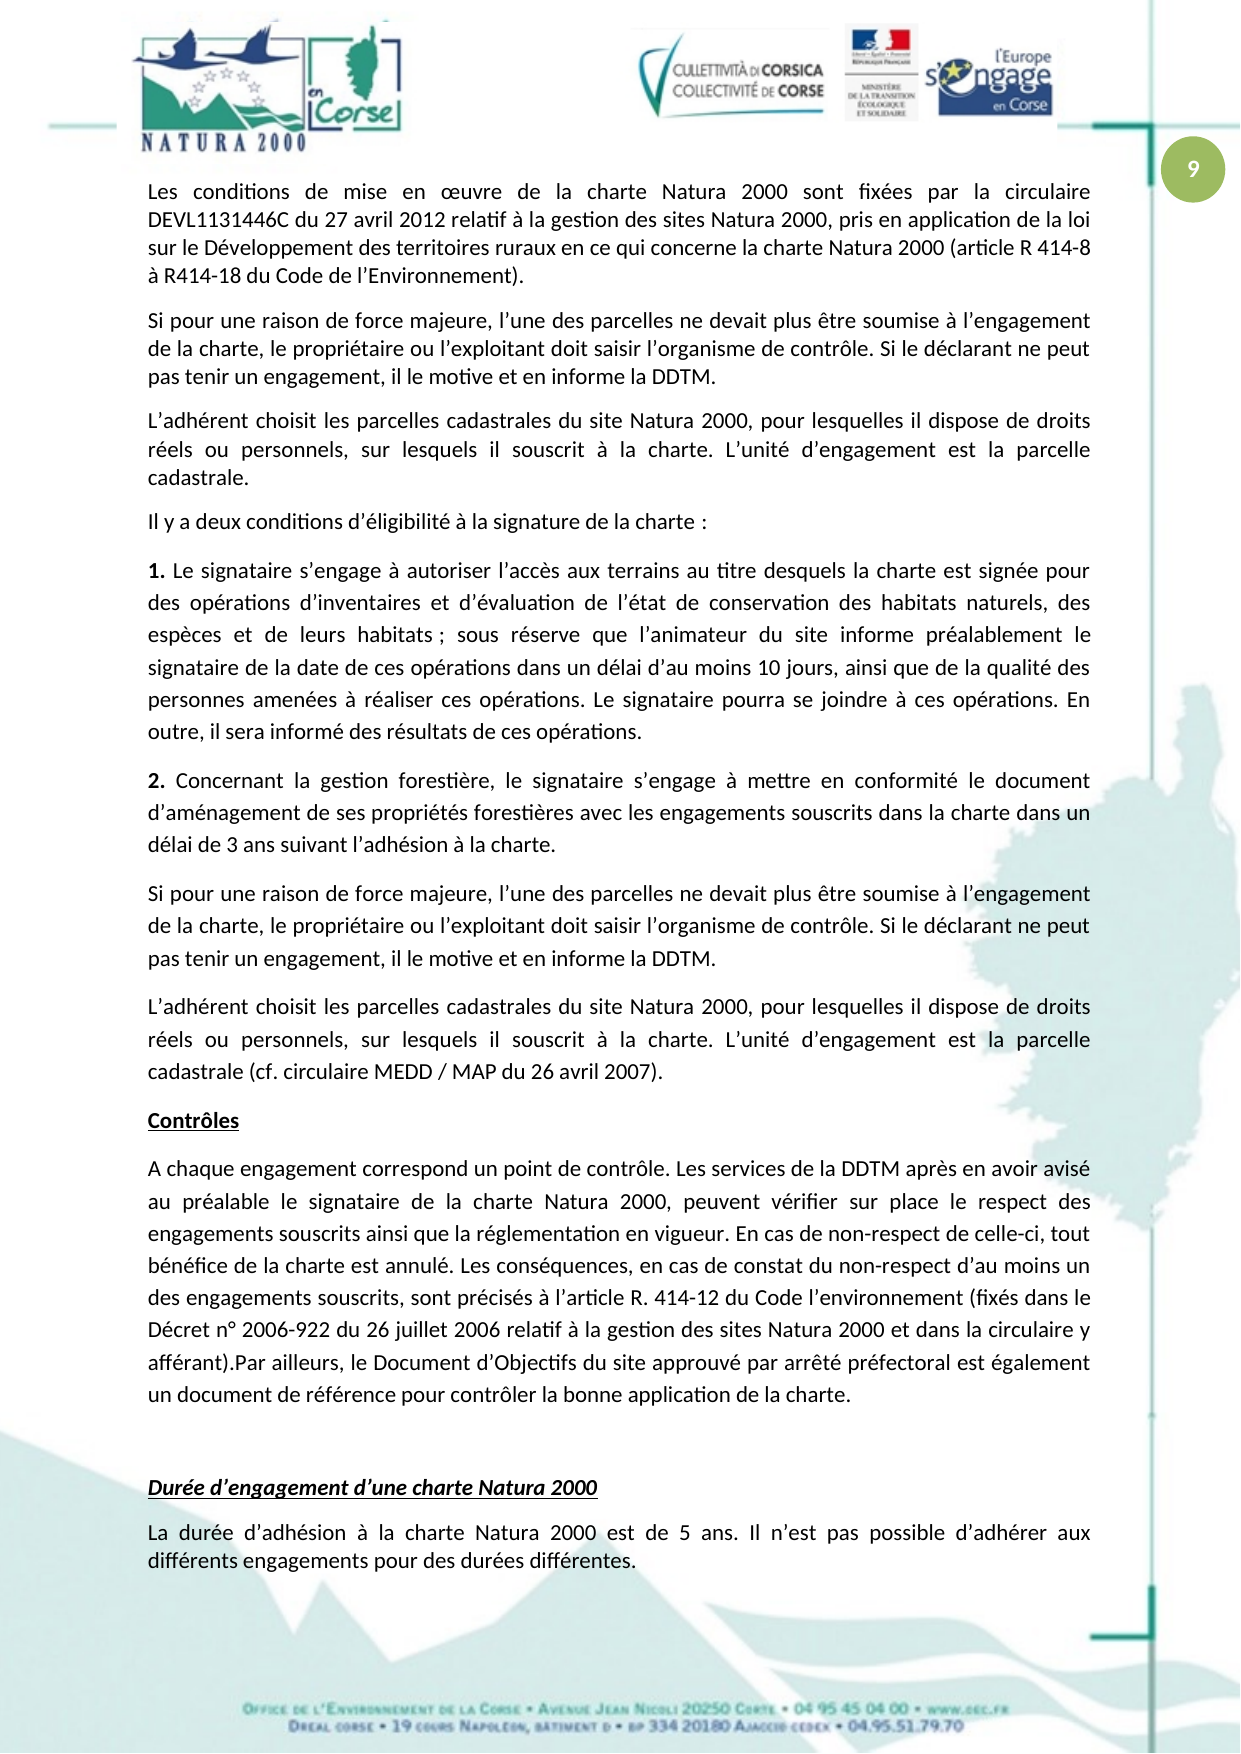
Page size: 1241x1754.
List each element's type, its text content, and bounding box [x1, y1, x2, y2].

text La durée d’adhésion à la charte Natura 2000 est de 5 ans. Il n’est pas possible d’adhérer aux différents engagements pour des durées différentes. [148, 1518, 1092, 1574]
text L’adhérent choisit les parcelles cadastrales du site Natura 2000, pour lesquelles il dispose de droits réels ou personnels, sur lesquels il souscrit à la charte. L’unité d’engagement est la parcelle cadastrale. [148, 407, 1092, 491]
text L’adhérent choisit les parcelles cadastrales du site Natura 2000, pour lesquelles il dispose de droits réels ou personnels, sur lesquels il souscrit à la charte. L’unité d’engagement est la parcelle cadastrale (cf. circulaire MEDD / MAP du 26 avril 2007). [148, 992, 1092, 1085]
text Durée d’engagement d’une charte Natura 2000 [148, 1473, 1092, 1501]
text 2. Concernant la gestion forestière, le signataire s’engage à mettre en conformité le document d’aménagement de ses propriétés forestières avec les engagements souscrits dans la charte dans un délai de 3 ans suivant l’adhésion à la charte. [148, 766, 1092, 858]
text Si pour une raison de force majeure, l’une des parcelles ne devait plus être soumise à l’engagement de la charte, le propriétaire ou l’exploitant doit saisir l’organisme de contrôle. Si le déclarant ne peut pas tenir un engagement, il le motive et en informe la DDTM. [148, 879, 1092, 972]
text Contrôles [148, 1106, 1092, 1134]
text Les conditions de mise en œuvre de la charte Natura 2000 sont fixées par la circulaire DEVL1131446C du 27 avril 2012 relatif à la gestion des sites Natura 2000, pris en application de la loi sur le Développement des territoires ruraux en ce qui concerne la charte Natura 2000 (article R 414-8 à R414-18 du Code de l’Environnement). [148, 177, 1092, 289]
text Si pour une raison de force majeure, l’une des parcelles ne devait plus être soumise à l’engagement de la charte, le propriétaire ou l’exploitant doit saisir l’organisme de contrôle. Si le déclarant ne peut pas tenir un engagement, il le motive et en informe la DDTM. [148, 306, 1092, 390]
text A chaque engagement correspond un point de contrôle. Les services de la DDTM après en avoir avisé au préalable le signataire de la charte Natura 2000, peuvent vérifier sur place le respect des engagements souscrits ainsi que la réglementation en vigueur. En cas de non-respect de celle-ci, tout bénéfice de la charte est annulé. Les conséquences, en cas de constat du non-respect d’au moins un des engagements souscrits, sont précisés à l’article R. 414-12 du Code l’environnement (fixés dans le Décret n° 2006-922 du 26 juillet 2006 relatif à la gestion des sites Natura 2000 et dans la circulaire y afférant).Par ailleurs, le Document d’Objectifs du site approuvé par arrêté préfectoral est également un document de référence pour contrôler la bonne application de la charte. [148, 1154, 1092, 1408]
text 1. Le signataire s’engage à autoriser l’accès aux terrains au titre desquels la charte est signée pour des opérations d’inventaires et d’évaluation de l’état de conservation des habitats naturels, des espèces et de leurs habitats ; sous réserve que l’animateur du site informe préalablement le signataire de la date de ces opérations dans un délai d’au moins 10 jours, ainsi que de la qualité des personnes amenées à réaliser ces opérations. Le signataire pourra se joindre à ces opérations. En outre, il sera informé des résultats de ces opérations. [148, 556, 1092, 745]
text Il y a deux conditions d’éligibilité à la signature de la charte : [148, 507, 1092, 535]
picture [0, 0, 1241, 1753]
